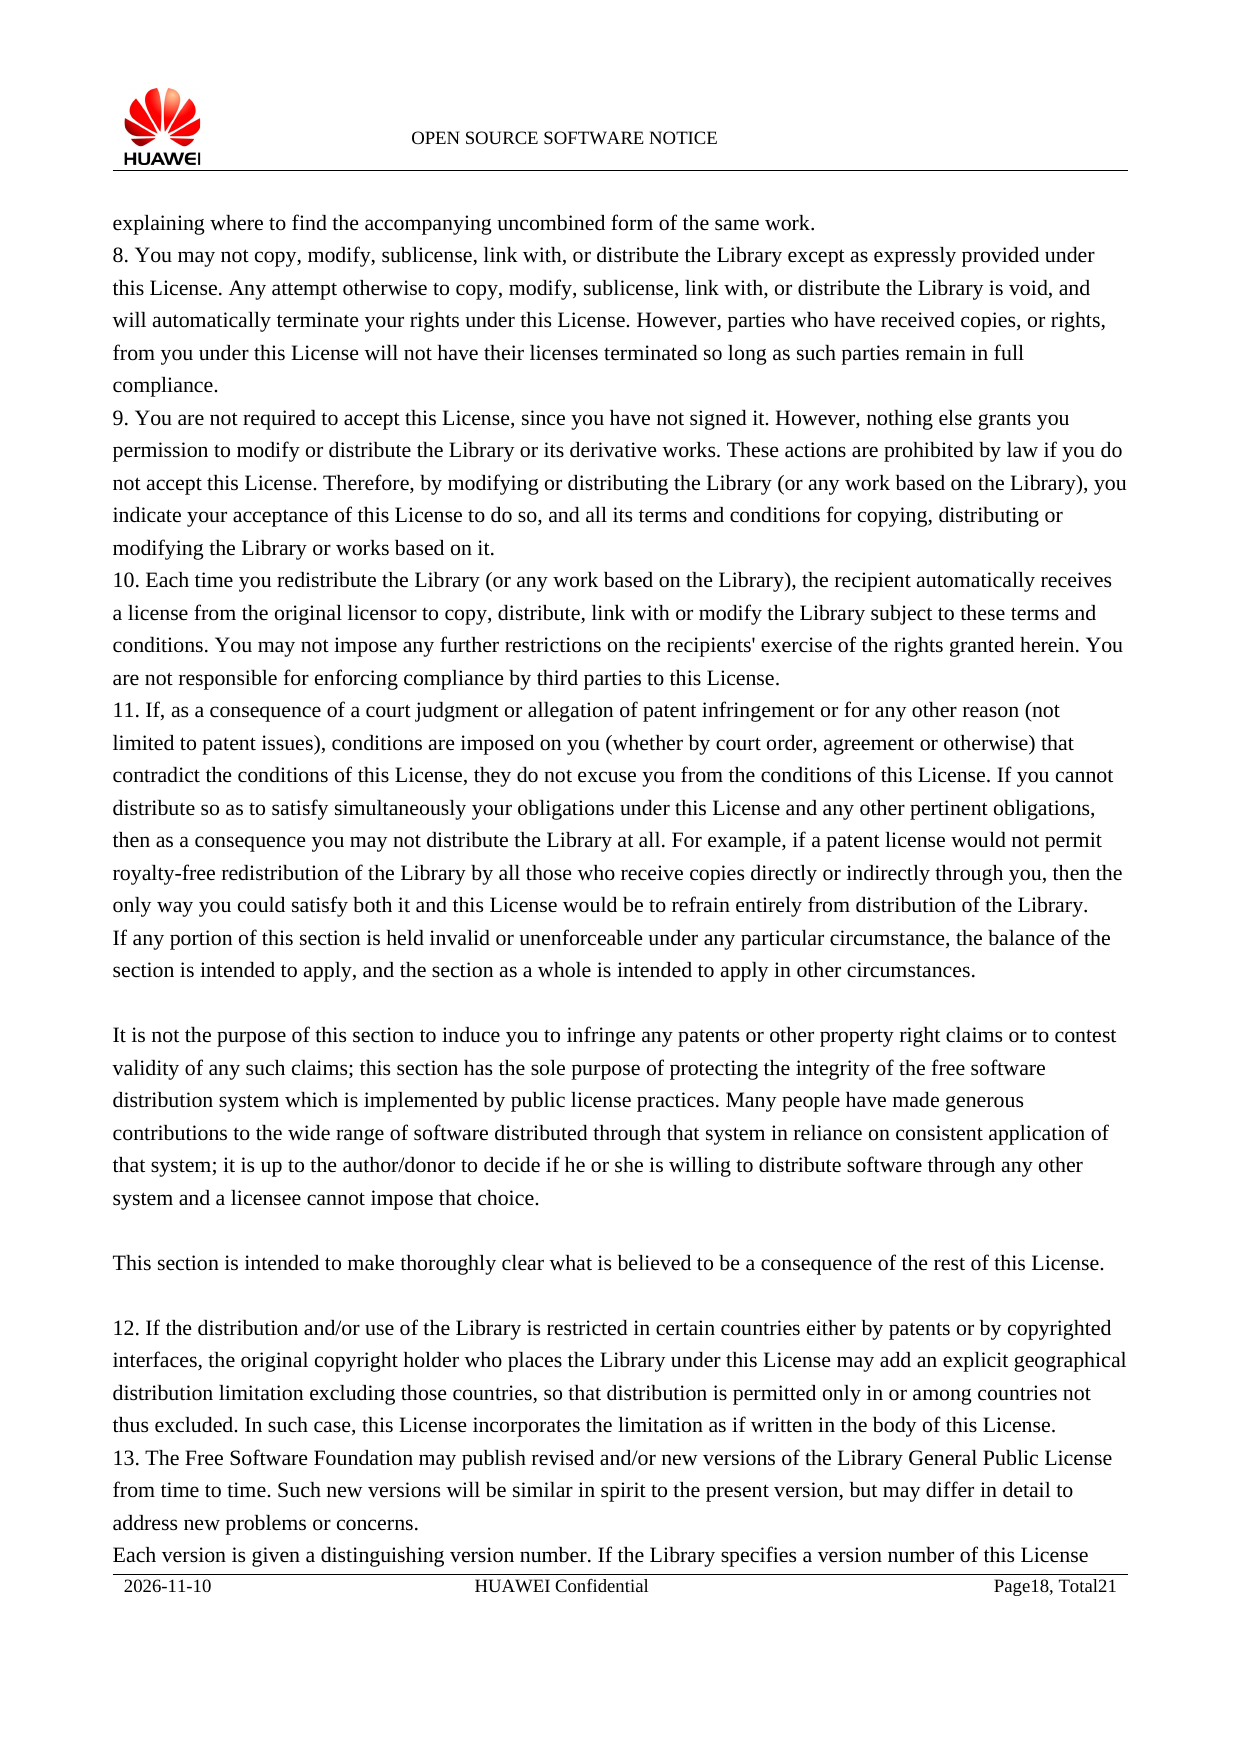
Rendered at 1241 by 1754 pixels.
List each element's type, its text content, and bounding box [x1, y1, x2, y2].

picture [124, 88, 201, 165]
